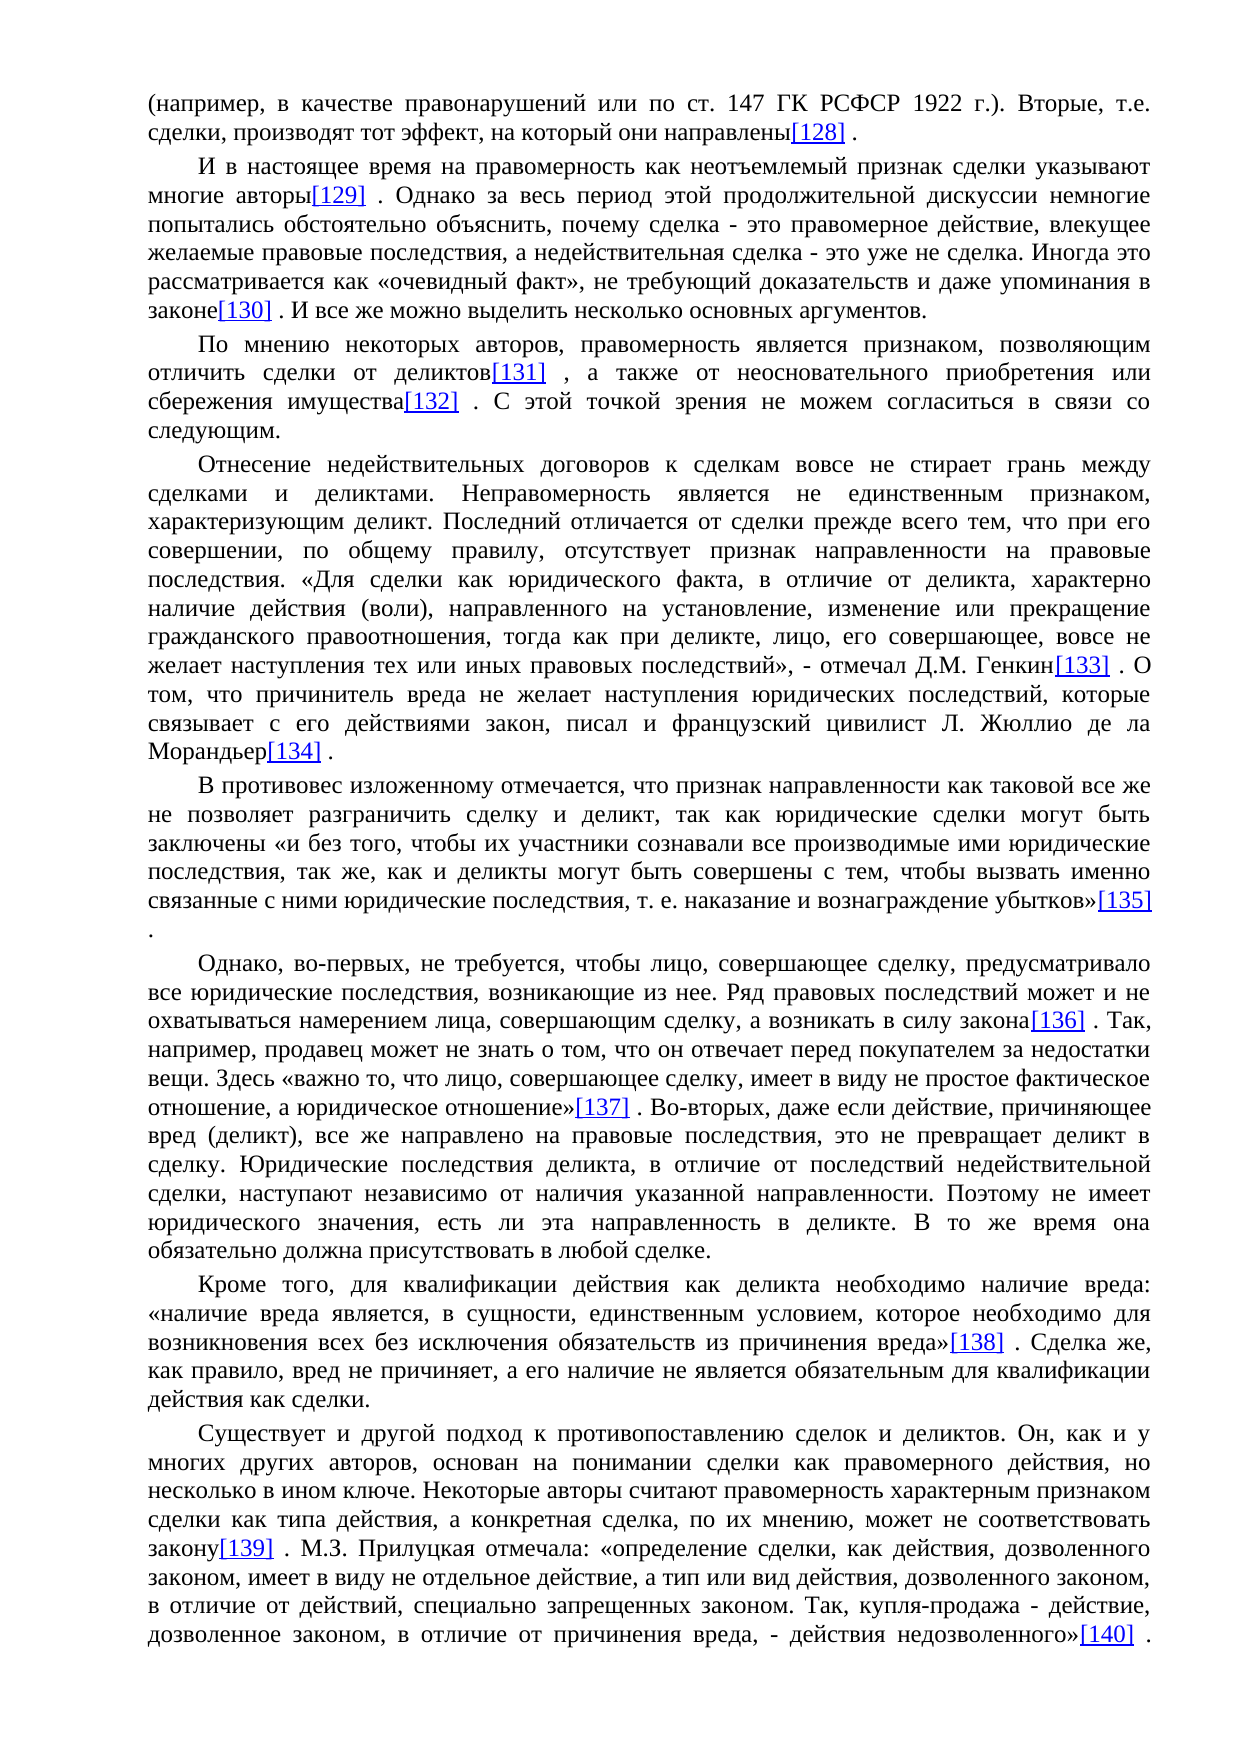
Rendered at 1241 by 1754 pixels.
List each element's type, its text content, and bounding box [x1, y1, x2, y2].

text В противовес изложенному отмечается, что признак направленности как таковой все же не позволяет разграничить сделку и деликт, так как юридические сделки могут быть заключены «и без того, чтобы их участники сознавали все производимые ими юридические последствия, так же, как и деликты могут быть совершены с тем, чтобы вызвать именно связанные с ними юридические последствия, т. е. наказание и вознаграждение убытков»[135] . [148, 770, 1152, 943]
text По мнению некоторых авторов, правомерность является признаком, позволяющим отличить сделки от деликтов[131] , а также от неосновательного приобретения или сбережения имущества[132] . С этой точкой зрения не можем согласиться в связи со следующим. [148, 329, 1152, 444]
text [148, 1418, 1152, 1648]
text Отнесение недействительных договоров к сделкам вовсе не стирает грань между сделками и деликтами. Неправомерность является не единственным признаком, характеризующим деликт. Последний отличается от сделки прежде всего тем, что при его совершении, по общему правилу, отсутствует признак направленности на правовые последствия. «Для сделки как юридического факта, в отличие от деликта, характерно наличие действия (воли), направленного на установление, изменение или прекращение гражданского правоотношения, тогда как при деликте, лицо, его совершающее, вовсе не желает наступления тех или иных правовых последствий», - отмечал Д.М. Генкин[133] . О том, что причинитель вреда не желает наступления юридических последствий, которые связывает с его действиями закон, писал и французский цивилист Л. Жюллио де ла Морандьер[134] . [148, 449, 1152, 765]
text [148, 88, 1152, 146]
text И в настоящее время на правомерность как неотъемлемый признак сделки указывают многие авторы[129] . Однако за весь период этой продолжительной дискуссии немногие попытались обстоятельно объяснить, почему сделка - это правомерное действие, влекущее желаемые правовые последствия, а недействительная сделка - это уже не сделка. Иногда это рассматривается как «очевидный факт», не требующий доказательств и даже упоминания в законе[130] . И все же можно выделить несколько основных аргументов. [148, 151, 1152, 324]
text Кроме того, для квалификации действия как деликта необходимо наличие вреда: «наличие вреда является, в сущности, единственным условием, которое необходимо для возникновения всех без исключения обязательств из причинения вреда»[138] . Сделка же, как правило, вред не причиняет, а его наличие не является обязательным для квалификации действия как сделки. [148, 1269, 1152, 1413]
text Однако, во-первых, не требуется, чтобы лицо, совершающее сделку, предусматривало все юридические последствия, возникающие из нее. Ряд правовых последствий может и не охватываться намерением лица, совершающим сделку, а возникать в силу закона[136] . Так, например, продавец может не знать о том, что он отвечает перед покупателем за недостатки вещи. Здесь «важно то, что лицо, совершающее сделку, имеет в виду не простое фактическое отношение, а юридическое отношение»[137] . Во-вторых, даже если действие, причиняющее вред (деликт), все же направлено на правовые последствия, это не превращает деликт в сделку. Юридические последствия деликта, в отличие от последствий недействительной сделки, наступают независимо от наличия указанной направленности. Поэтому не имеет юридического значения, есть ли эта направленность в деликте. В то же время она обязательно должна присутствовать в любой сделке. [148, 948, 1152, 1264]
